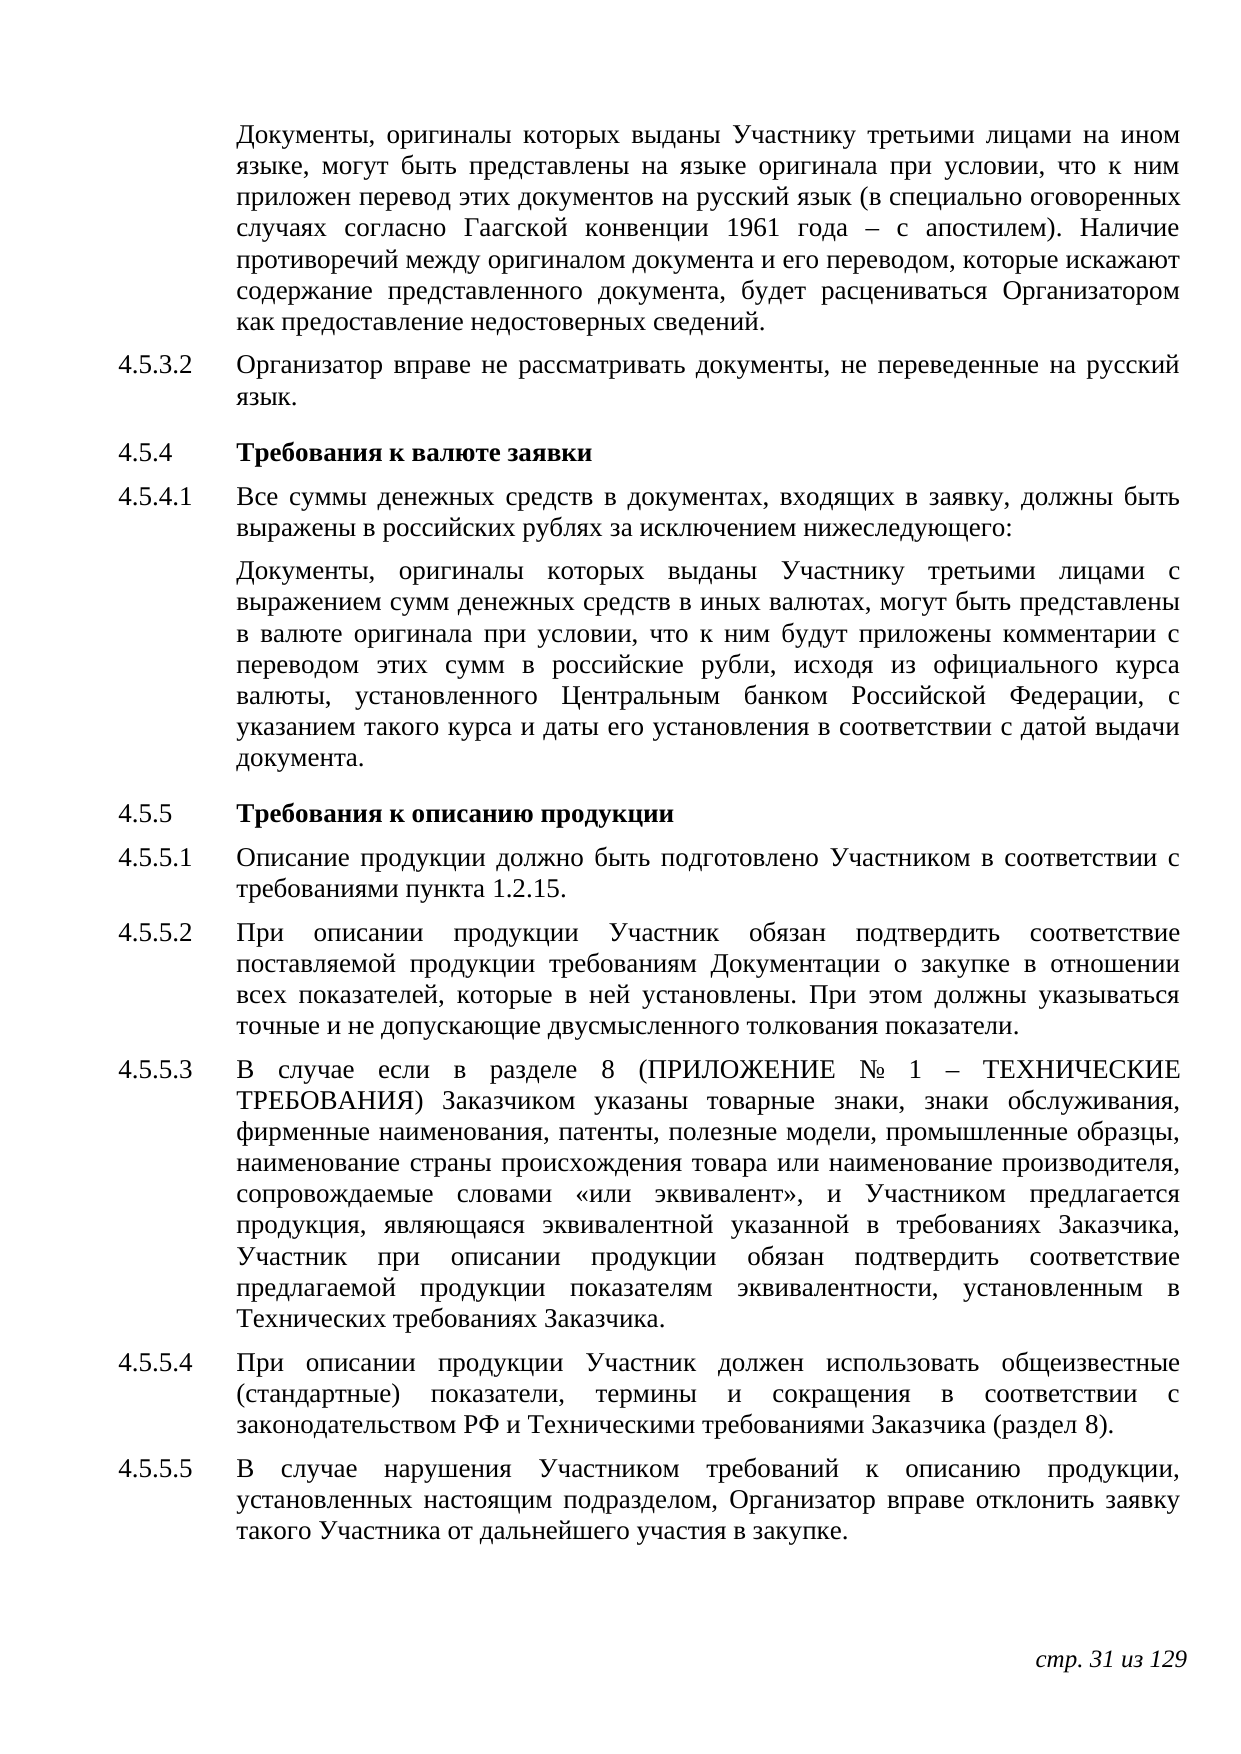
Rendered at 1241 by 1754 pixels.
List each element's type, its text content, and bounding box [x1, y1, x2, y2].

text В случае если в разделе 8 (ПРИЛОЖЕНИЕ № 1 – ТЕХНИЧЕСКИЕ ТРЕБОВАНИЯ) Заказчиком указаны товарные знаки, знаки обслуживания, фирменные наименования, патенты, полезные модели, промышленные образцы, наименование страны происхождения товара или наименование производителя, сопровождаемые словами «или эквивалент», и Участником предлагается продукция, являющаяся эквивалентной указанной в требованиях Заказчика, Участник при описании продукции обязан подтвердить соответствие предлагаемой продукции показателям эквивалентности, установленным в Технических требованиях Заказчика. [118, 1053, 1181, 1333]
text Документы, оригиналы которых выданы Участнику третьими лицами на ином языке, могут быть представлены на языке оригинала при условии, что к ним приложен перевод этих документов на русский язык (в специально оговоренных случаях согласно Гаагской конвенции 1961 года – с апостилем). Наличие противоречий между оригиналом документа и его переводом, которые искажают содержание представленного документа, будет расцениваться Организатором как предоставление недостоверных сведений. [236, 118, 1181, 336]
list Организатор вправе не рассматривать документы, не переведенные на русский язык. [118, 349, 1181, 411]
list Все суммы денежных средств в документах, входящих в заявку, должны быть выражены в российских рублях за исключением нижеследующего: [118, 479, 1181, 542]
text В случае нарушения Участником требований к описанию продукции, установленных настоящим подразделом, Организатор вправе отклонить заявку такого Участника от дальнейшего участия в закупке. [118, 1452, 1181, 1545]
text При описании продукции Участник должен использовать общеизвестные (стандартные) показатели, термины и сокращения в соответствии с законодательством РФ и Техническими требованиями Заказчика (раздел 8). [118, 1346, 1181, 1439]
text Требования к описанию продукции [118, 797, 1181, 828]
text Требования к валюте заявки [118, 436, 1181, 467]
text Описание продукции должно быть подготовлено Участником в соответствии с требованиями пункта 1.2.15. [118, 841, 1181, 903]
text Документы, оригиналы которых выданы Участнику третьими лицами с выражением сумм денежных средств в иных валютах, могут быть представлены в валюте оригинала при условии, что к ним будут приложены комментарии с переводом этих сумм в российские рубли, исходя из официального курса валюты, установленного Центральным банком Российской Федерации, с указанием такого курса и даты его установления в соответствии с датой выдачи документа. [236, 554, 1181, 772]
text При описании продукции Участник обязан подтвердить соответствие поставляемой продукции требованиям Документации о закупке в отношении всех показателей, которые в ней установлены. При этом должны указываться точные и не допускающие двусмысленного толкования показатели. [118, 916, 1181, 1040]
